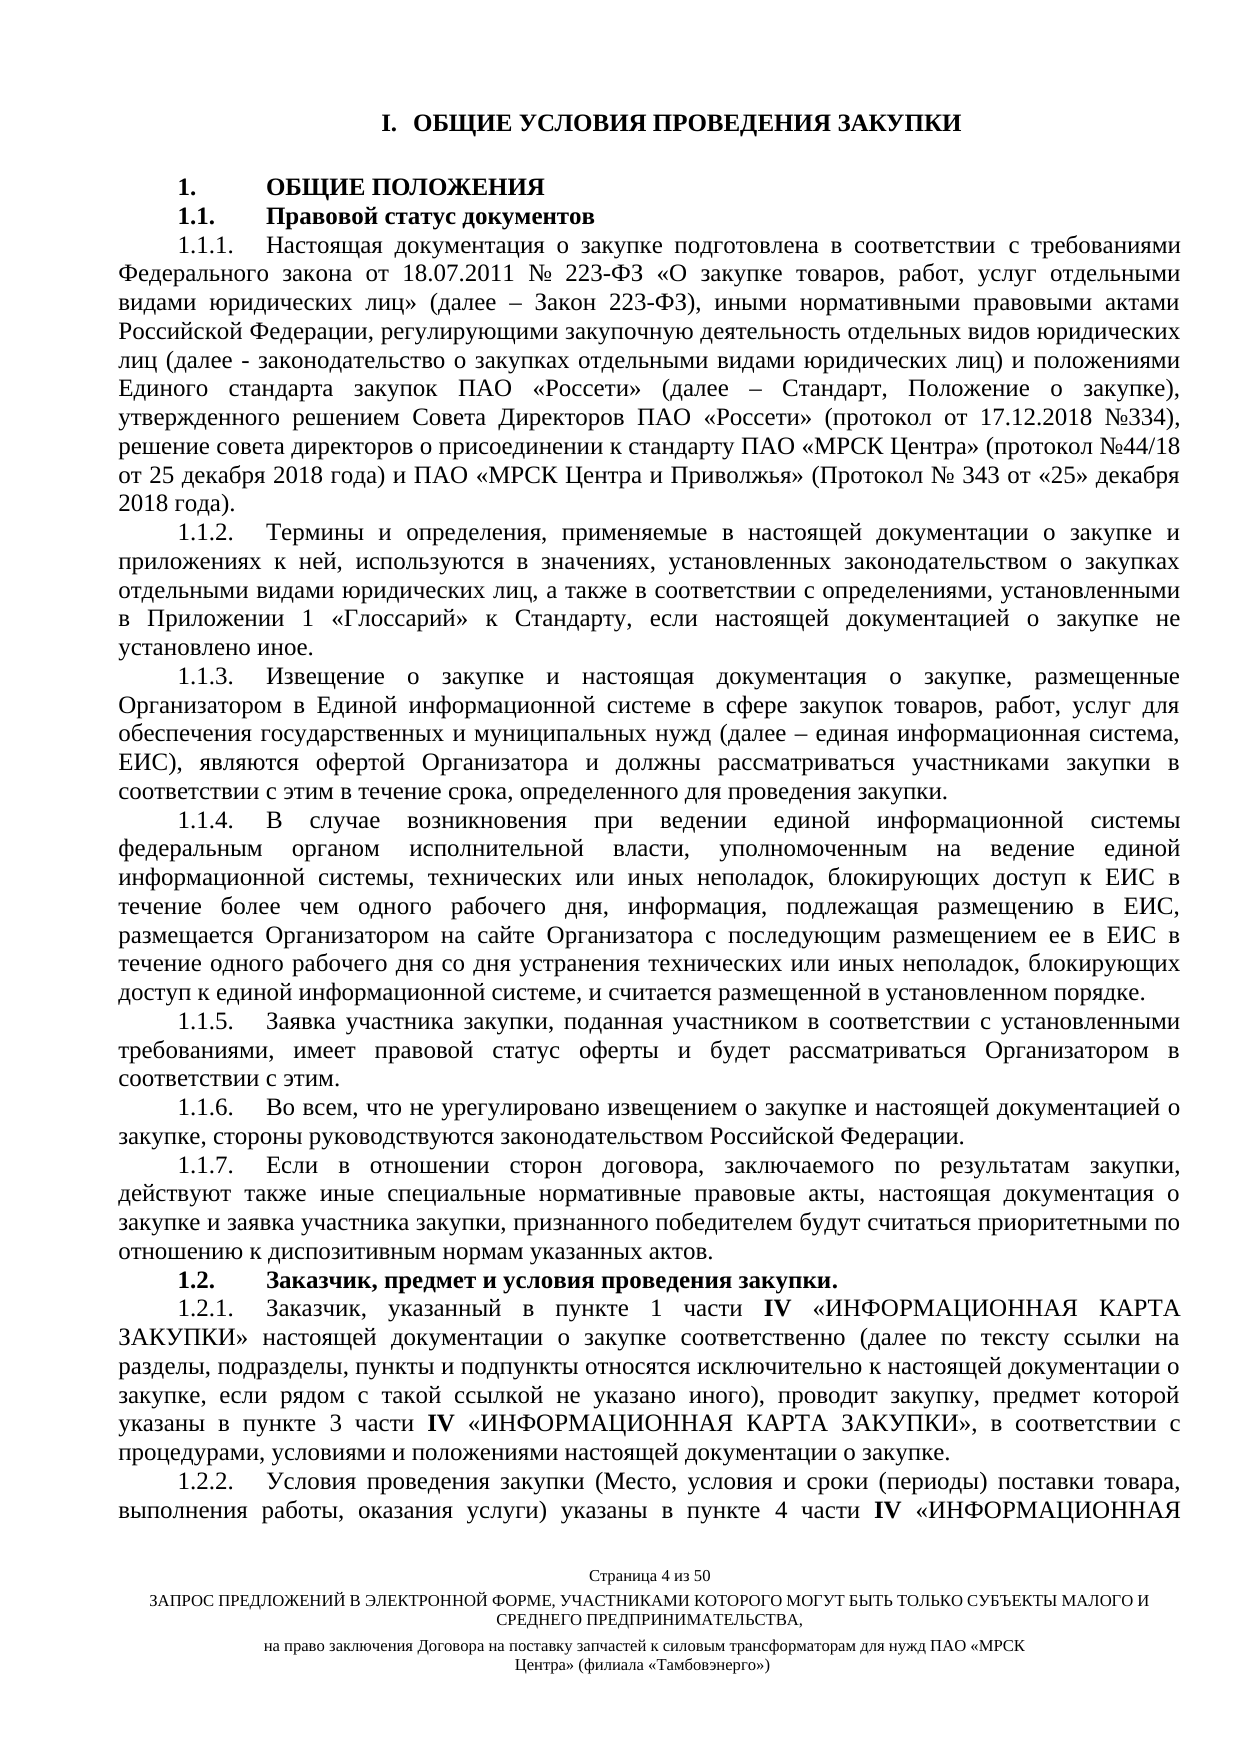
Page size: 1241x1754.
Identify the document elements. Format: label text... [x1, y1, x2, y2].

subtitle Заказчик, указанный в пункте 1 части IV «ИНФОРМАЦИОННАЯ КАРТА ЗАКУПКИ» настоящей документации о закупке соответственно (далее по тексту ссылки на разделы, подразделы, пункты и подпункты относятся исключительно к настоящей документации о закупке, если рядом с такой ссылкой не указано иного), проводит закупку, предмет которой указаны в пункте 3 части IV «ИНФОРМАЦИОННАЯ КАРТА ЗАКУПКИ», в соответствии с процедурами, условиями и положениями настоящей документации о закупке. [118, 1293, 1181, 1466]
subtitle ОБЩИЕ ПОЛОЖЕНИЯ [118, 172, 1181, 201]
subtitle ОБЩИЕ УСЛОВИЯ ПРОВЕДЕНИЯ закупки [118, 108, 1181, 137]
list Извещение о закупке и настоящая документация о закупке, размещенные Организатором в Единой информационной системе в сфере закупок товаров, работ, услуг для обеспечения государственных и муниципальных нужд (далее – единая информационная система, ЕИС), являются офертой Организатора и должны рассматриваться участниками закупки в соответствии с этим в течение срока, определенного для проведения закупки. [118, 661, 1181, 805]
subtitle Заказчик, предмет и условия проведения закупки. [118, 1265, 1181, 1293]
list Во всем, что не урегулировано извещением о закупке и настоящей документацией о закупке, стороны руководствуются законодательством Российской Федерации. [118, 1092, 1181, 1150]
list Если в отношении сторон договора, заключаемого по результатам закупки, действуют также иные специальные нормативные правовые акты, настоящая документация о закупке и заявка участника закупки, признанного победителем будут считаться приоритетными по отношению к диспозитивным нормам указанных актов. [118, 1150, 1181, 1265]
list Заявка участника закупки, поданная участником в соответствии с установленными требованиями, имеет правовой статус оферты и будет рассматриваться Организатором в соответствии с этим. [118, 1006, 1181, 1092]
list Настоящая документация о закупке подготовлена в соответствии с требованиями Федерального закона от 18.07.2011 № 223-ФЗ «О закупке товаров, работ, услуг отдельными видами юридических лиц» (далее – Закон 223-ФЗ), иными нормативными правовыми актами Российской Федерации, регулирующими закупочную деятельность отдельных видов юридических лиц (далее - законодательство о закупках отдельными видами юридических лиц) и положениями Единого стандарта закупок ПАО «Россети» (далее – Стандарт, Положение о закупке), утвержденного решением Совета Директоров ПАО «Россети» (протокол от 17.12.2018 №334), решение совета директоров о присоединении к стандарту ПАО «МРСК Центра» (протокол №44/18 от 25 декабря 2018 года) и ПАО «МРСК Центра и Приволжья» (Протокол № 343 от «25» декабря 2018 года). [118, 230, 1181, 517]
list Термины и определения, применяемые в настоящей документации о закупке и приложениях к ней, используются в значениях, установленных законодательством о закупках отдельными видами юридических лиц, а также в соответствии с определениями, установленными в Приложении 1 «Глоссарий» к Стандарту, если настоящей документацией о закупке не установлено иное. [118, 517, 1181, 661]
subtitle Правовой статус документов [118, 201, 1181, 230]
list В случае возникновения при ведении единой информационной системы федеральным органом исполнительной власти, уполномоченным на ведение единой информационной системы, технических или иных неполадок, блокирующих доступ к ЕИС в течение более чем одного рабочего дня, информация, подлежащая размещению в ЕИС, размещается Организатором на сайте Организатора с последующим размещением ее в ЕИС в течение одного рабочего дня со дня устранения технических или иных неполадок, блокирующих доступ к единой информационной системе, и считается размещенной в установленном порядке. [118, 805, 1181, 1006]
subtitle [118, 1466, 1181, 1523]
